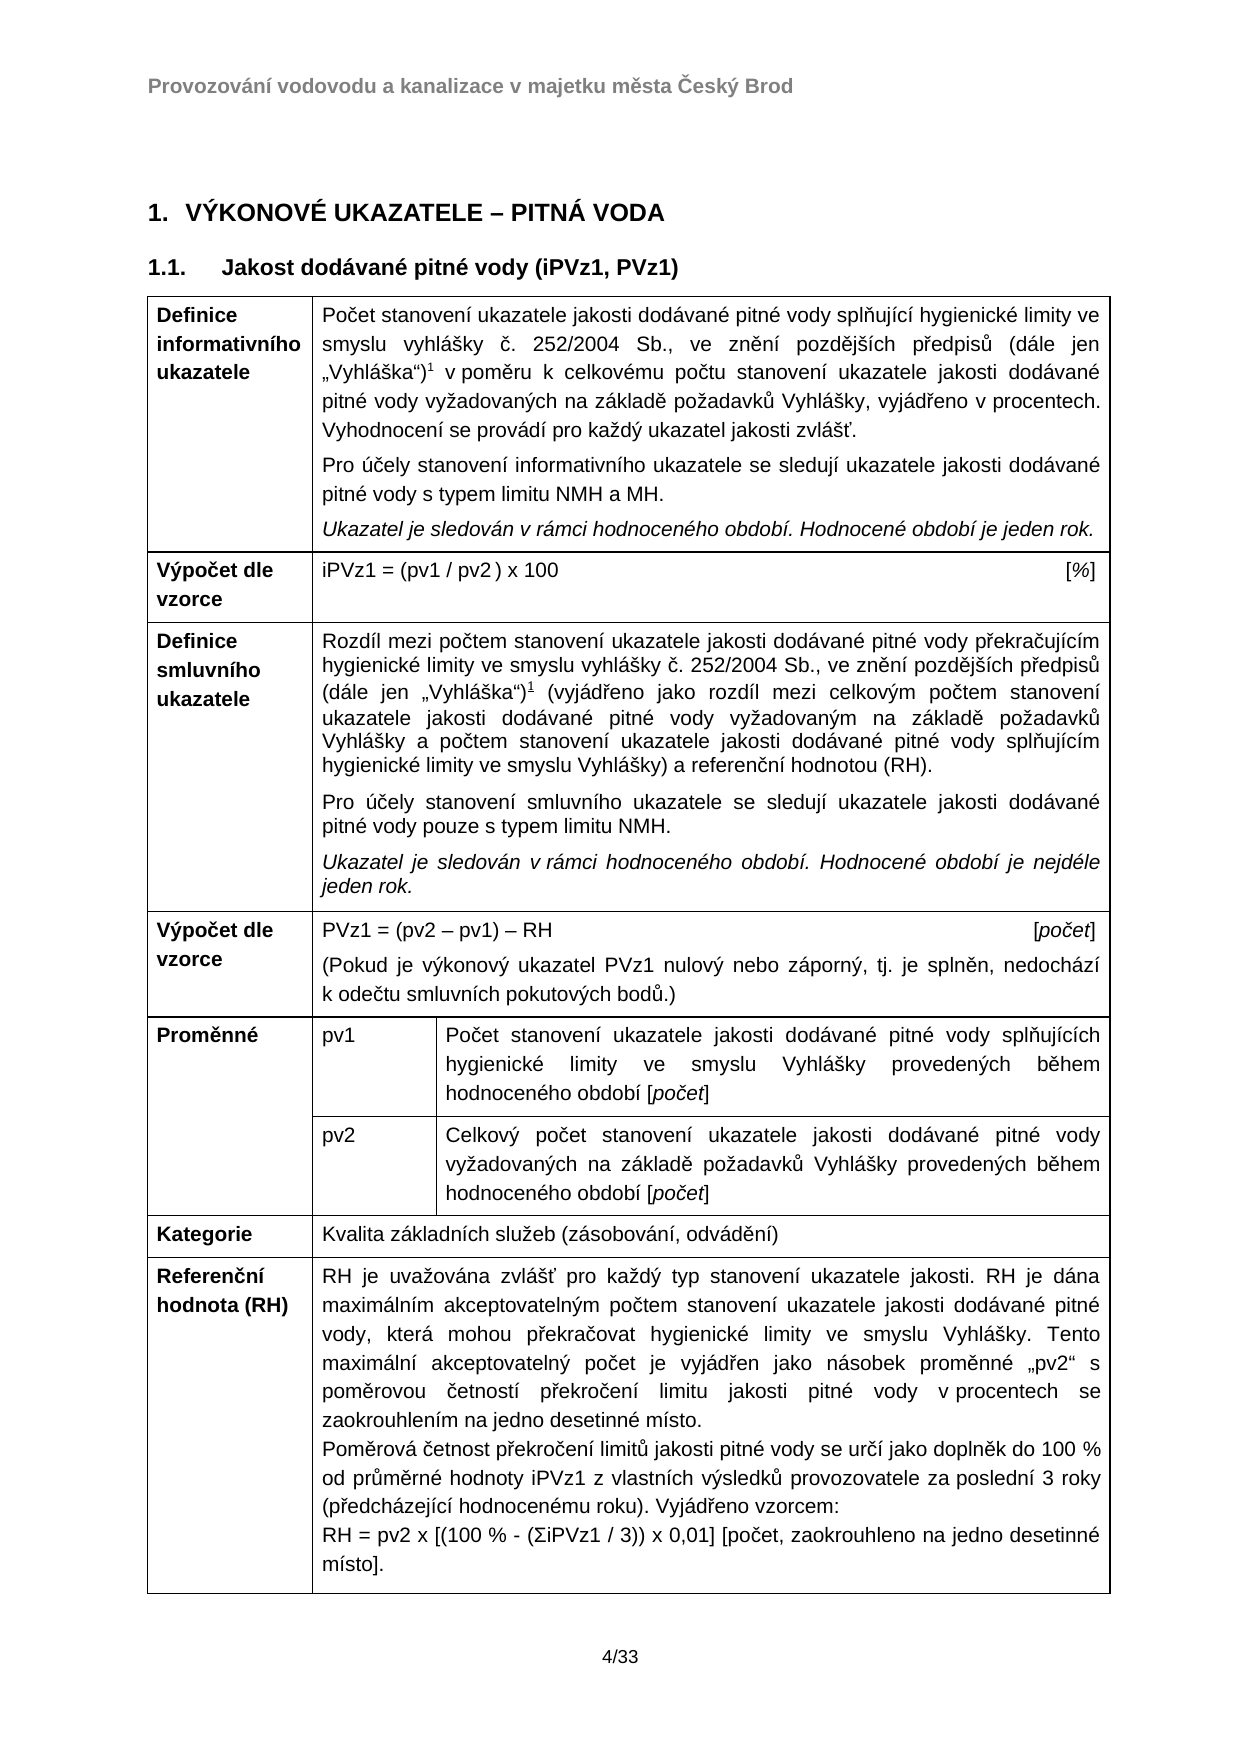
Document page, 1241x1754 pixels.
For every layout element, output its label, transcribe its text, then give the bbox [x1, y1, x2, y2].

table_header Počet stanovení ukazatele jakosti dodávané pitné vody splňující hygienické limity ve smyslu vyhlášky č. 252/2004 Sb., ve znění pozdějších předpisů (dále jen „Vyhláška“)1 v poměru k celkovému počtu stanovení ukazatele jakosti dodávané pitné vody vyžadovaných na základě požadavků Vyhlášky, vyjádřeno v procentech. Vyhodnocení se provádí pro každý ukazatel jakosti zvlášť. Pro účely stanovení informativního ukazatele se sledují ukazatele jakosti dodávané pitné vody s typem limitu NMH a MH. Ukazatel je sledován v rámci hodnoceného období. Hodnocené období je jeden rok. [313, 297, 1109, 551]
table_cell PVz1 = (pv2 – pv1) – RH [počet] (Pokud je výkonový ukazatel PVz1 nulový nebo záporný, tj. je splněn, nedochází k odečtu smluvních pokutových bodů.) [313, 912, 1109, 1016]
table_cell pv1 [313, 1018, 436, 1116]
table_cell iPVz1 = (pv1 / pv2 ) x 100 [%] [313, 553, 1109, 622]
table_header Definice informativního ukazatele [148, 297, 312, 551]
table_cell Kvalita základních služeb (zásobování, odvádění) [313, 1216, 1109, 1257]
table_cell Výpočet dle vzorce [148, 912, 312, 1016]
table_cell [313, 1258, 1109, 1593]
table_cell Definice smluvního ukazatele [148, 623, 312, 911]
subtitle Jakost dodávané pitné vody (iPVz1, PVz1) [148, 254, 1093, 281]
table_cell Kategorie [148, 1216, 312, 1257]
subtitle VÝKONOVÉ UKAZATELE – PITNÁ VODA [148, 198, 1093, 226]
table_cell Celkový počet stanovení ukazatele jakosti dodávané pitné vody vyžadovaných na základě požadavků Vyhlášky provedených během hodnoceného období [počet] [437, 1117, 1109, 1215]
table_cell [148, 1258, 312, 1593]
table_cell Počet stanovení ukazatele jakosti dodávané pitné vody splňujících hygienické limity ve smyslu Vyhlášky provedených během hodnoceného období [počet] [437, 1018, 1109, 1116]
table_cell Výpočet dle vzorce [148, 553, 312, 622]
table_cell Rozdíl mezi počtem stanovení ukazatele jakosti dodávané pitné vody překračujícím hygienické limity ve smyslu vyhlášky č. 252/2004 Sb., ve znění pozdějších předpisů (dále jen „Vyhláška“)1 (vyjádřeno jako rozdíl mezi celkovým počtem stanovení ukazatele jakosti dodávané pitné vody vyžadovaným na základě požadavků Vyhlášky a počtem stanovení ukazatele jakosti dodávané pitné vody splňujícím hygienické limity ve smyslu Vyhlášky) a referenční hodnotou (RH). Pro účely stanovení smluvního ukazatele se sledují ukazatele jakosti dodávané pitné vody pouze s typem limitu NMH. Ukazatel je sledován v rámci hodnoceného období. Hodnocené období je nejdéle jeden rok. [313, 623, 1109, 911]
table_cell Proměnné [148, 1018, 312, 1215]
table_cell pv2 [313, 1117, 436, 1215]
